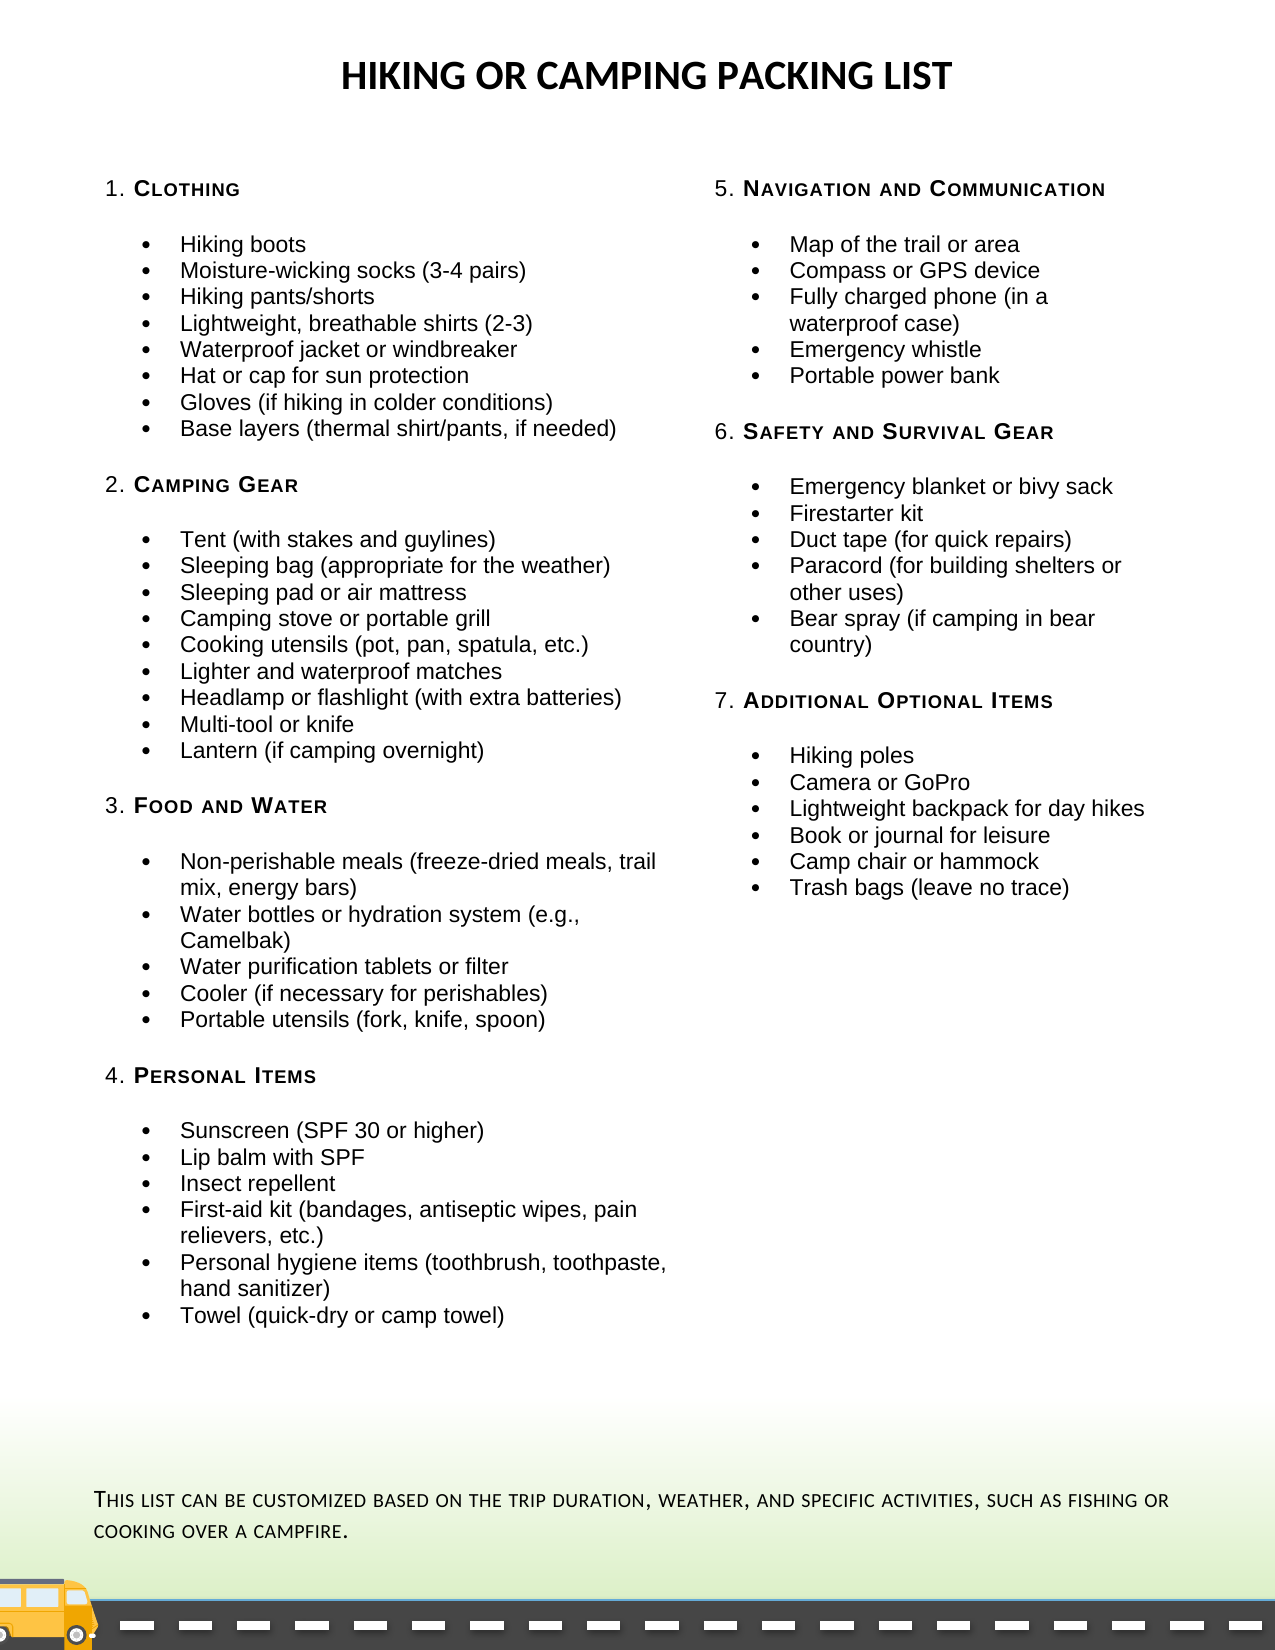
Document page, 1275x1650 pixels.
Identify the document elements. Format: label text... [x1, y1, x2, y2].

table_header 5. Navigation and Communication Map of the trail or area Compass or GPS device Fully charged phone (in a waterproof case) Emergency whistle Portable power bank 6. Safety and Survival Gear Emergency blanket or bivy sack Firestarter kit Duct tape (for quick repairs) Paracord (for building shelters or other uses) Bear spray (if camping in bear country) 7. Additional Optional Items Hiking poles Camera or GoPro Lightweight backpack for day hikes Book or journal for leisure Camp chair or hammock Trash bags (leave no trace) [703, 150, 1172, 1481]
subtitle This list can be customized based on the trip duration, weather, and specific activities, such as fishing or cooking over a campfire. [94, 1483, 1200, 1544]
table_header 1. Clothing Hiking boots Moisture-wicking socks (3-4 pairs) Hiking pants/shorts Lightweight, breathable shirts (2-3) Waterproof jacket or windbreaker Hat or cap for sun protection Gloves (if hiking in colder conditions) Base layers (thermal shirt/pants, if needed) 2. Camping Gear Tent (with stakes and guylines) Sleeping bag (appropriate for the weather) Sleeping pad or air mattress Camping stove or portable grill Cooking utensils (pot, pan, spatula, etc.) Lighter and waterproof matches Headlamp or flashlight (with extra batteries) Multi-tool or knife Lantern (if camping overnight) 3. Food and Water Non-perishable meals (freeze-dried meals, trail mix, energy bars) Water bottles or hydration system (e.g., Camelbak) Water purification tablets or filter Cooler (if necessary for perishables) Portable utensils (fork, knife, spoon) 4. Personal Items Sunscreen (SPF 30 or higher) Lip balm with SPF Insect repellent First-aid kit (bandages, antiseptic wipes, pain relievers, etc.) Personal hygiene items (toothbrush, toothpaste, hand sanitizer) Towel (quick-dry or camp towel) [94, 150, 703, 1481]
